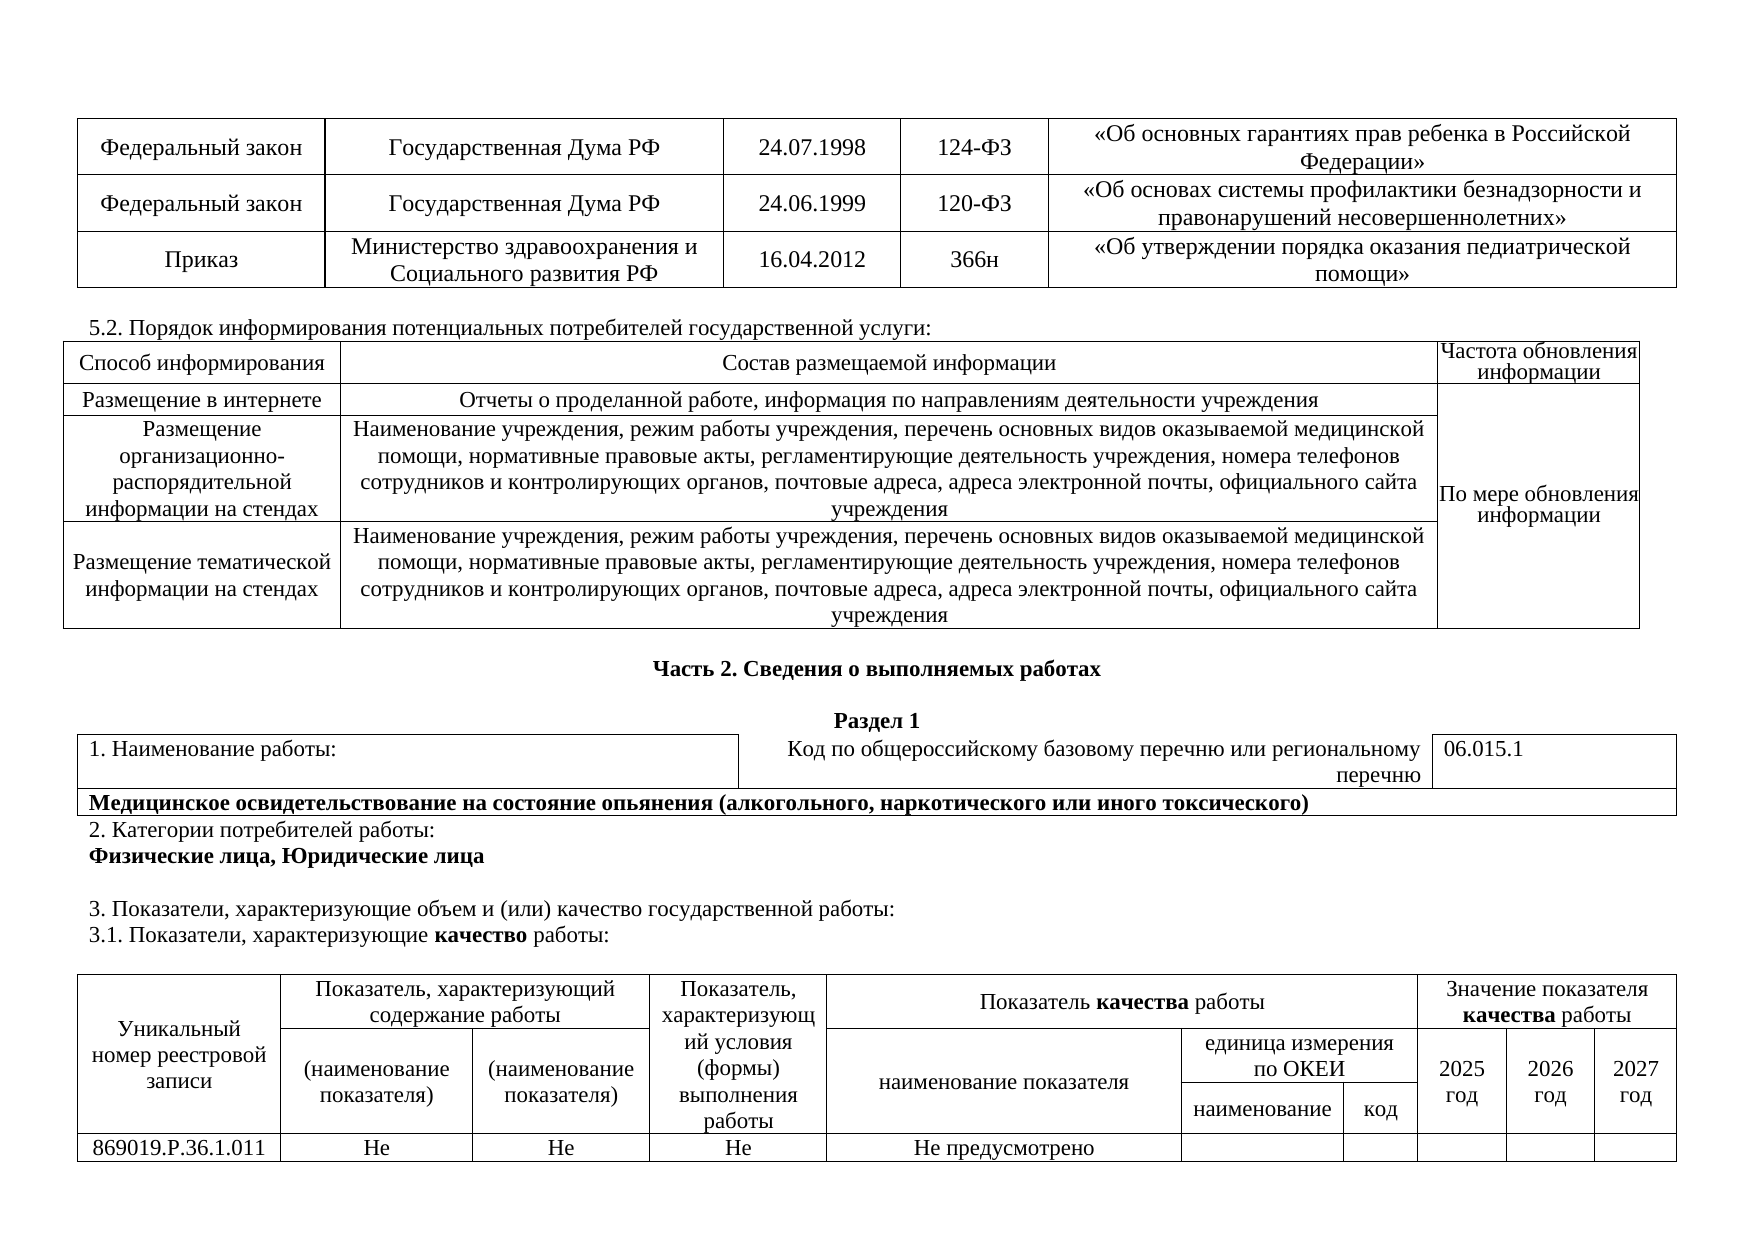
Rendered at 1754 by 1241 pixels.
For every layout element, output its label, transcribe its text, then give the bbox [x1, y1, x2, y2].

table_cell [1344, 1134, 1417, 1161]
table_cell Приказ [78, 232, 324, 287]
table_cell [1595, 1134, 1676, 1161]
text 3.1. Показатели, характеризующие качество работы: [89, 921, 1665, 948]
table_cell Не предусмотрено [473, 1134, 649, 1161]
table_cell «Об основных гарантиях прав ребенка в Российской Федерации» [1049, 119, 1676, 174]
table_cell Медицинское освидетельствование на состояние опьянения (алкогольного, наркотического или иного токсического) [78, 789, 1676, 815]
table_cell Министерство здравоохранения и Социального развития РФ [326, 232, 723, 287]
table_cell код [1344, 1083, 1417, 1133]
table_cell «Об основах системы профилактики безнадзорности и правонарушений несовершеннолетних» [1049, 175, 1676, 231]
table_cell (наименование показателя) [281, 1029, 472, 1133]
table_header Состав размещаемой информации [341, 342, 1437, 383]
table_cell Государственная Дума РФ [326, 119, 723, 174]
table_cell 366н [901, 232, 1048, 287]
table_cell По мере обновления информации [1438, 384, 1639, 627]
text Часть 2. Сведения о выполняемых работах [89, 655, 1665, 681]
table_cell 2027 год [1595, 1029, 1676, 1133]
table_header Показатель, характеризующий условия (формы) выполнения работы [650, 975, 826, 1133]
table_cell Размещение тематической информации на стендах [64, 522, 340, 627]
table_cell Государственная Дума РФ [326, 175, 723, 231]
text Раздел 1 [89, 707, 1665, 734]
table_cell 2025 год [1418, 1029, 1506, 1133]
table_header Уникальный номер реестровой записи [78, 975, 280, 1133]
table_cell Наименование учреждения, режим работы учреждения, перечень основных видов оказываемой медицинской помощи, нормативные правовые акты, регламентирующие деятельность учреждения, номера телефонов сотрудников и контролирующих органов, почтовые адреса, адреса электронной почты, официального сайта учреждения [341, 416, 1437, 521]
table_header Значение показателя качества работы [1418, 975, 1676, 1028]
table_cell [1418, 1134, 1506, 1161]
table_cell «Об утверждении порядка оказания педиатрической помощи» [1049, 232, 1676, 287]
table_cell Федеральный закон [78, 175, 324, 231]
table_cell Размещение организационно-распорядительной информации на стендах [64, 416, 340, 521]
text Физические лица, Юридические лица [89, 842, 1665, 869]
table_header Показатель качества работы [827, 975, 1417, 1028]
table_cell 24.07.1998 [724, 119, 900, 174]
table_cell [1182, 1134, 1343, 1161]
table_cell Отчеты о проделанной работе, информация по направлениям деятельности учреждения [341, 384, 1437, 414]
table_cell единица измерения по ОКЕИ [1182, 1029, 1417, 1082]
table_header Способ информирования [64, 342, 340, 383]
table_header Показатель, характеризующий содержание работы [281, 975, 649, 1028]
table_cell наименование [1182, 1083, 1343, 1133]
table_cell 16.04.2012 [724, 232, 900, 287]
table_cell 24.06.1999 [724, 175, 900, 231]
table_cell 124-ФЗ [901, 119, 1048, 174]
table_cell Не предусмотрено [281, 1134, 472, 1161]
table_cell [1507, 1134, 1594, 1161]
table_header 1. Наименование работы: [78, 735, 738, 788]
table_header Код по общероссийскому базовому перечню или региональному перечню [739, 734, 1432, 788]
table_header 06.015.1 [1433, 735, 1676, 788]
table_cell Размещение в интернете [64, 384, 340, 414]
table_cell 120-ФЗ [901, 175, 1048, 231]
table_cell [78, 1134, 280, 1161]
text 2. Категории потребителей работы: [89, 816, 1665, 842]
table_cell 2026 год [1507, 1029, 1594, 1133]
table_cell Не предусмотрено [650, 1134, 826, 1161]
table_cell Федеральный закон [78, 119, 324, 174]
text 5.2. Порядок информирования потенциальных потребителей государственной услуги: [89, 314, 1665, 341]
text 3. Показатели, характеризующие объем и (или) качество государственной работы: [89, 895, 1665, 921]
table_cell (наименование показателя) [473, 1029, 649, 1133]
table_cell Не предусмотрено [827, 1134, 1181, 1161]
table_cell наименование показателя [827, 1029, 1181, 1133]
table_cell Наименование учреждения, режим работы учреждения, перечень основных видов оказываемой медицинской помощи, нормативные правовые акты, регламентирующие деятельность учреждения, номера телефонов сотрудников и контролирующих органов, почтовые адреса, адреса электронной почты, официального сайта учреждения [341, 522, 1437, 627]
table_header Частота обновления информации [1438, 342, 1639, 383]
